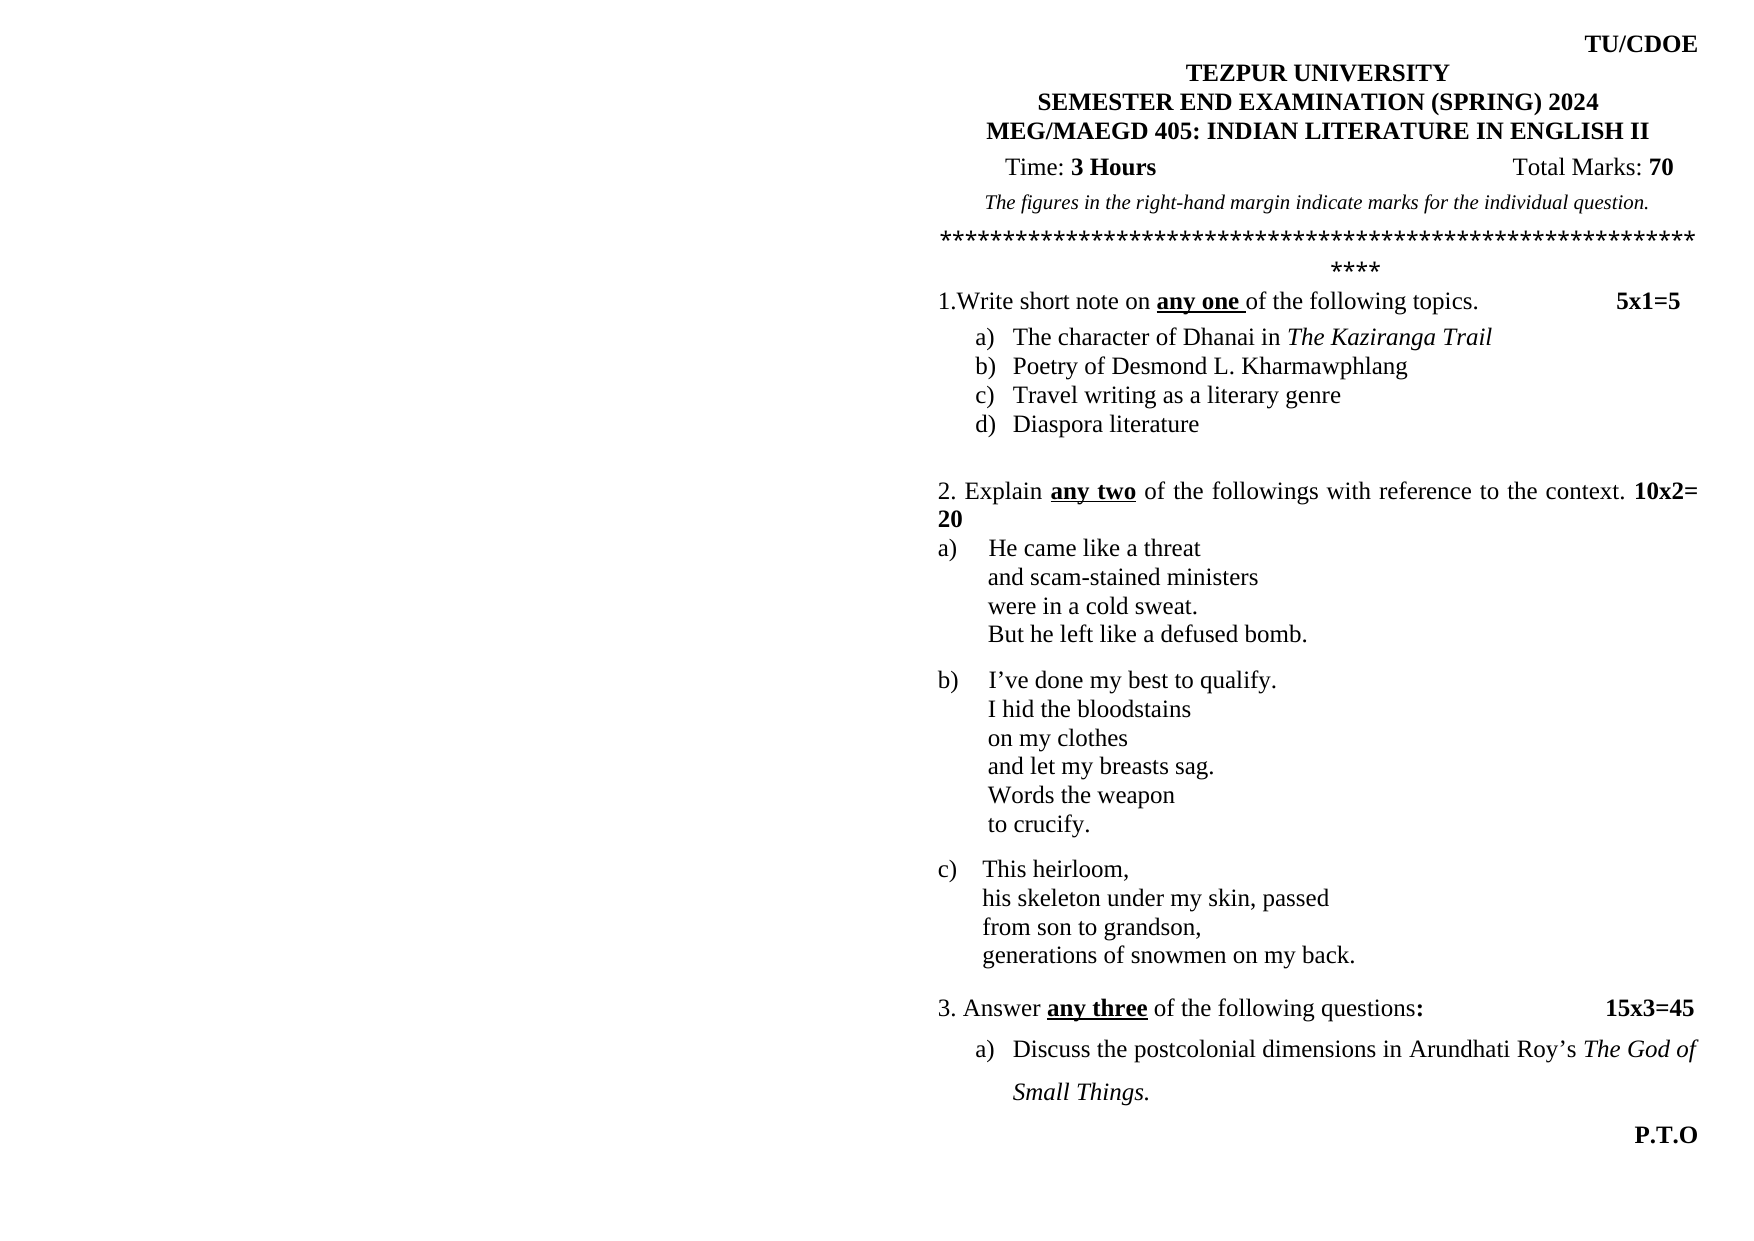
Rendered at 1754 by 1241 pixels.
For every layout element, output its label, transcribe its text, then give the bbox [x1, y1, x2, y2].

text were in a cold sweat. [938, 591, 1698, 619]
text Words the weapon [938, 780, 1698, 809]
text TU/CDOE [938, 29, 1698, 58]
list This heirloom, his skeleton under my skin, passed from son to grandson, generations of snowmen on my back. [938, 854, 1698, 969]
text 1.Write short note on any one of the following topics. 5x1=5 [938, 286, 1698, 315]
text TEZPUR UNIVERSITY [938, 58, 1698, 87]
text and let my breasts sag. [938, 751, 1698, 780]
list Diaspora literature [975, 409, 1698, 437]
text MEG/MAEGD 405: INDIAN LITERATURE IN ENGLISH II [938, 116, 1698, 144]
text 3. Answer any three of the following questions: 15x3=45 [938, 993, 1698, 1022]
text The figures in the right-hand margin indicate marks for the individual question. [938, 190, 1698, 214]
text P.T.O [938, 1120, 1698, 1149]
list Discuss the postcolonial dimensions in Arundhati Roy’s The God of Small Things. [975, 1034, 1698, 1106]
text to crucify. [938, 809, 1698, 838]
text SEMESTER END EXAMINATION (SPRING) 2024 [938, 87, 1698, 116]
list I’ve done my best to qualify. [938, 665, 1698, 694]
list Travel writing as a literary genre [975, 380, 1698, 409]
list The character of Dhanai in The Kaziranga Trail [975, 322, 1698, 351]
list Poetry of Desmond L. Kharmawphlang [975, 351, 1698, 380]
text I hid the bloodstains [938, 694, 1698, 723]
text 2. Explain any two of the followings with reference to the context. 10x2= 20 [938, 476, 1698, 533]
text Time: 3 Hours Total Marks: 70 [967, 152, 1698, 181]
text But he left like a defused bomb. [938, 619, 1698, 648]
list He came like a threat [938, 533, 1698, 562]
text and scam-stained ministers [938, 562, 1698, 591]
text on my clothes [938, 723, 1698, 751]
text **************************************************************** [938, 224, 1698, 286]
